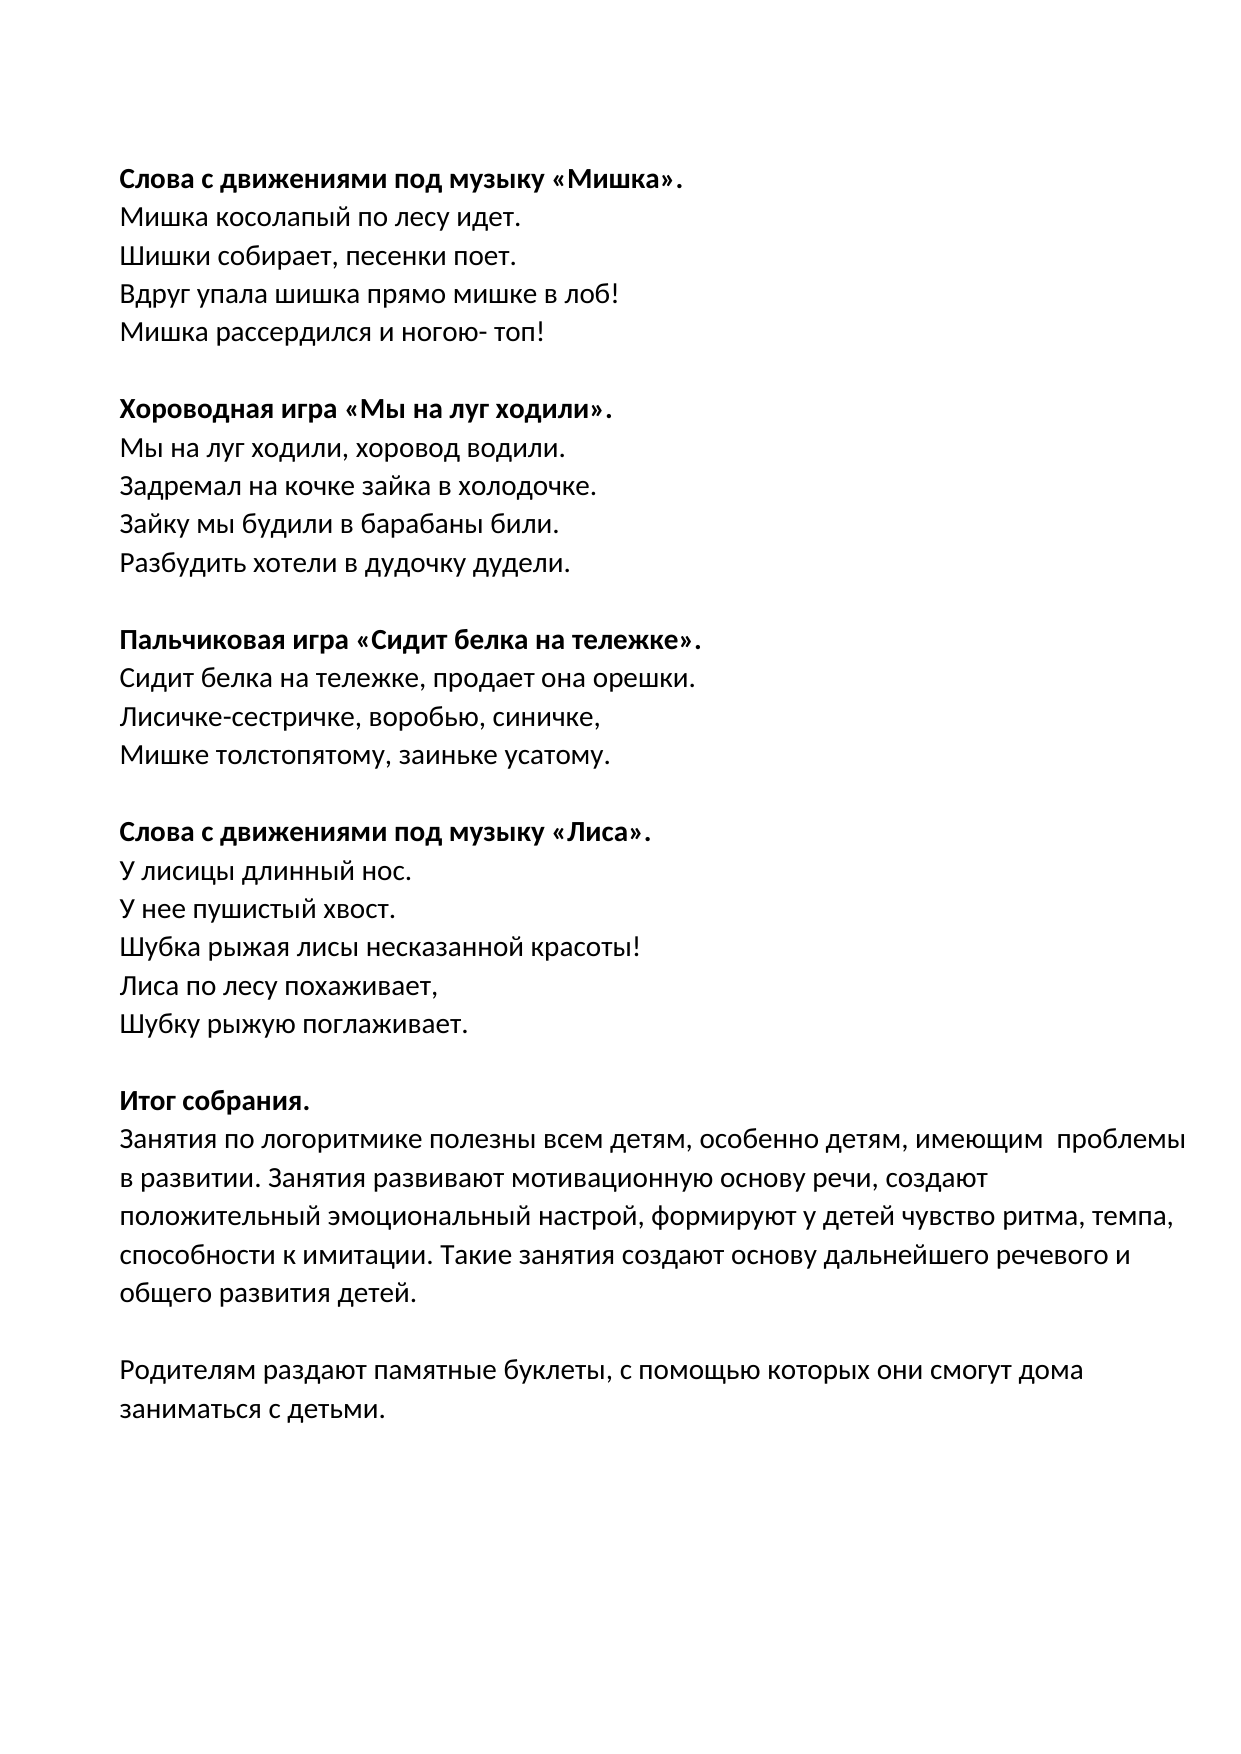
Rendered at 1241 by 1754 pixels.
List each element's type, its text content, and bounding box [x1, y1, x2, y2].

list Родителям раздают памятные буклеты, с помощью которых они смогут дома заниматься с детьми. [119, 1351, 1196, 1425]
list Хороводная игра «Мы на луг ходили». [119, 390, 1196, 426]
list Мишка косолапый по лесу идет. [119, 198, 1196, 234]
list Зайку мы будили в барабаны били. [119, 506, 1196, 541]
list Лиса по лесу похаживает, [119, 967, 1196, 1002]
list У нее пушистый хвост. [119, 890, 1196, 926]
list Шишки собирает, песенки поет. [119, 237, 1196, 272]
list Задремал на кочке зайка в холодочке. [119, 467, 1196, 503]
list Сидит белка на тележке, продает она орешки. [119, 659, 1196, 695]
list Слова с движениями под музыку «Лиса». [119, 813, 1196, 849]
list Слова с движениями под музыку «Мишка». [119, 160, 1196, 195]
list Мы на луг ходили, хоровод водили. [119, 429, 1196, 464]
list Итог собрания. [119, 1082, 1196, 1118]
list Занятия по логоритмике полезны всем детям, особенно детям, имеющим проблемы в развитии. Занятия развивают мотивационную основу речи, создают положительный эмоциональный настрой, формируют у детей чувство ритма, темпа, способности к имитации. Такие занятия создают основу дальнейшего речевого и общего развития детей. [119, 1121, 1196, 1310]
list Мишка рассердился и ногою- топ! [119, 313, 1196, 349]
list Лисичке-сестричке, воробью, синичке, [119, 698, 1196, 733]
list Пальчиковая игра «Сидит белка на тележке». [119, 621, 1196, 657]
list Разбудить хотели в дудочку дудели. [119, 544, 1196, 580]
list У лисицы длинный нос. [119, 852, 1196, 887]
list Шубку рыжую поглаживает. [119, 1005, 1196, 1041]
list Мишке толстопятому, заиньке усатому. [119, 736, 1196, 772]
list Вдруг упала шишка прямо мишке в лоб! [119, 275, 1196, 311]
list Шубка рыжая лисы несказанной красоты! [119, 928, 1196, 964]
